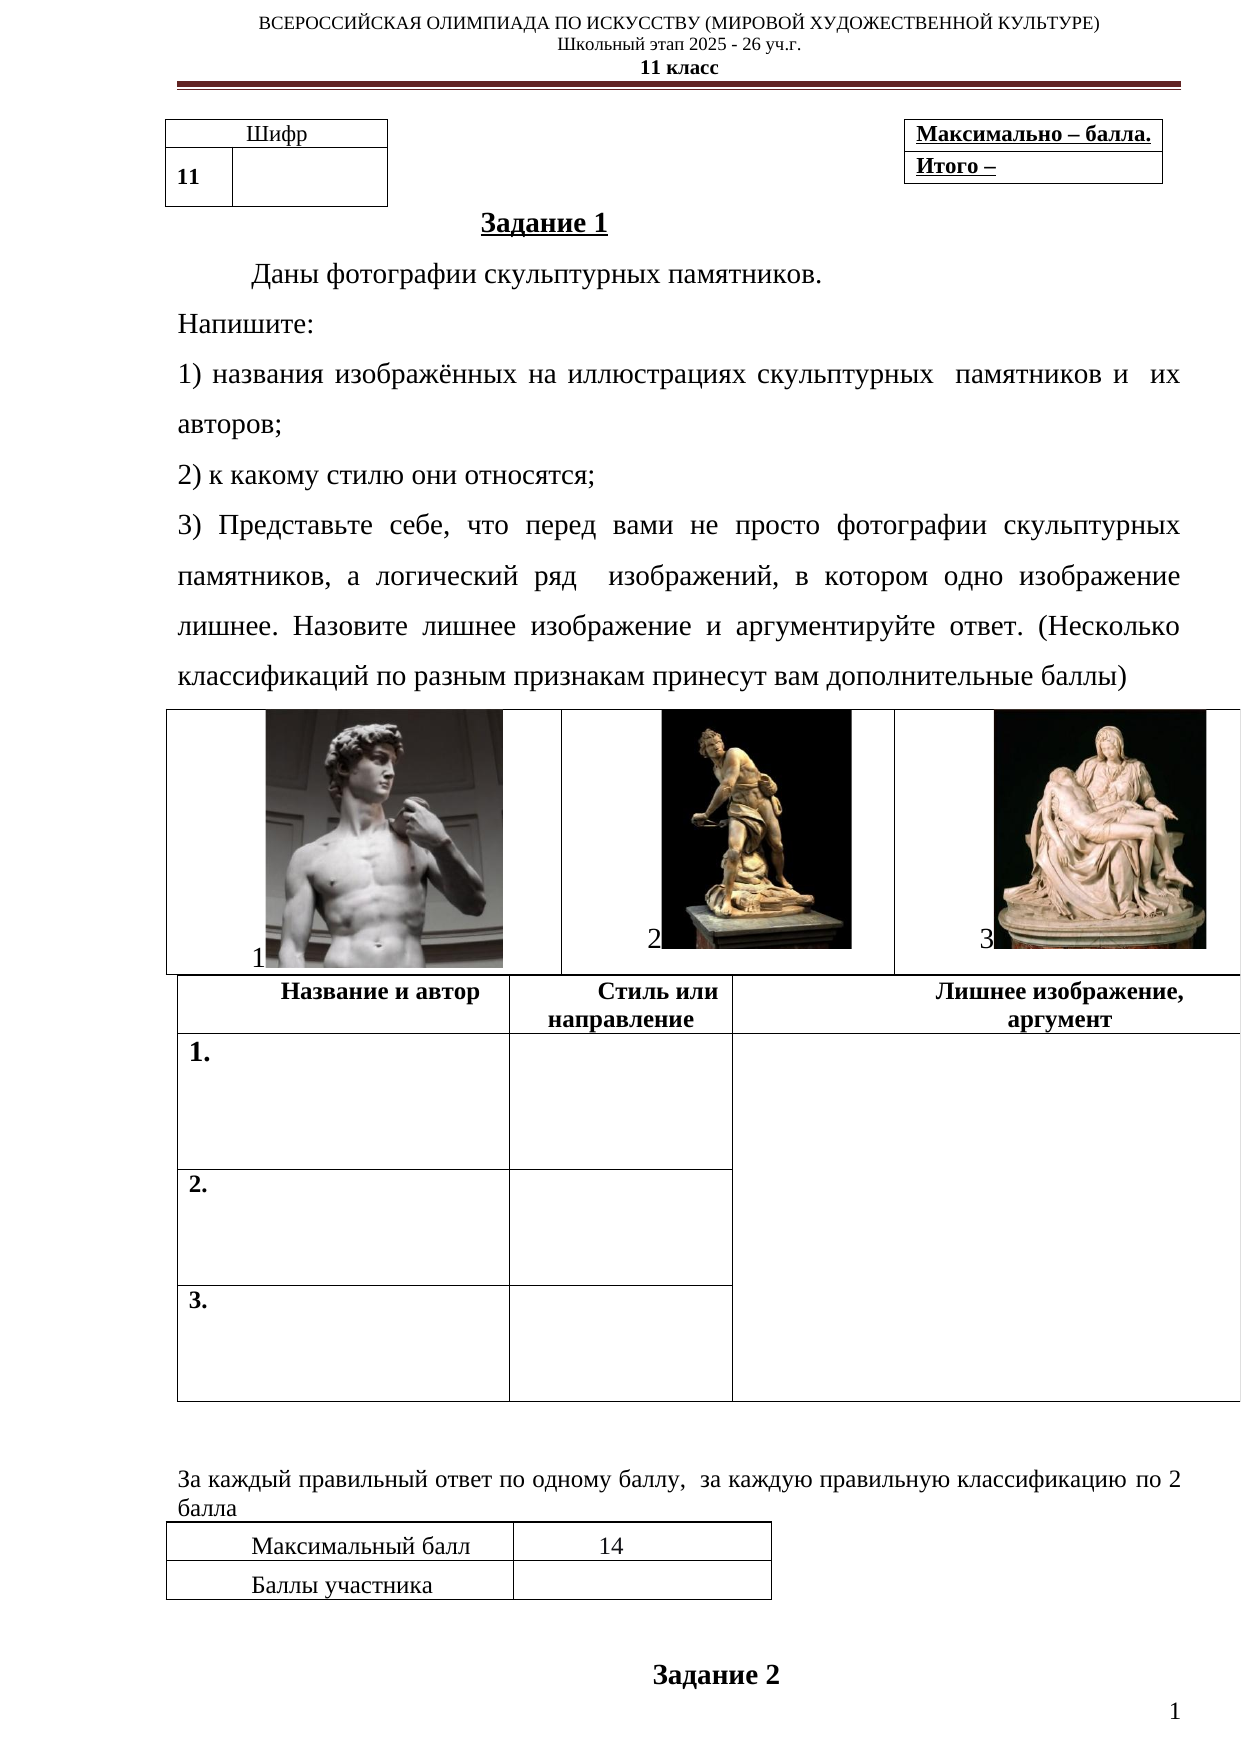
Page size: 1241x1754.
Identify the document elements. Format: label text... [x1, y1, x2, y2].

list Даны фотографии скульптурных памятников. [177, 256, 1181, 289]
table_cell [514, 1561, 771, 1598]
table_cell 2. [178, 1170, 509, 1284]
table_header 1 [167, 710, 561, 974]
table_header Название и автор [178, 976, 509, 1033]
table_header 14 [514, 1523, 771, 1560]
text 1) названия изображённых на иллюстрациях скульптурных памятников и их авторов; [177, 356, 1181, 440]
table_header Шифр [166, 120, 387, 147]
text Задание 2 [177, 1657, 1181, 1691]
table_header Лишнее изображение, аргумент [733, 976, 1240, 1033]
picture [661, 709, 852, 949]
table_cell [733, 1034, 1240, 1401]
table_cell Баллы участника [167, 1561, 513, 1598]
table_cell 3. [178, 1286, 509, 1401]
text Задание 1 [177, 205, 1181, 239]
text Напишите: [177, 306, 1181, 339]
picture [265, 709, 503, 968]
table_cell 1. [178, 1034, 509, 1168]
text 2) к какому стилю они относятся; [177, 457, 1181, 491]
table_cell [510, 1286, 732, 1401]
table_header 2 [562, 710, 894, 974]
table_cell [510, 1170, 732, 1284]
table_header Максимальный балл [167, 1523, 513, 1560]
table_header Стиль или направление [510, 976, 732, 1033]
text 3) Представьте себе, что перед вами не просто фотографии скульптурных памятников, а логический ряд изображений, в котором одно изображение лишнее. Назовите лишнее изображение и аргументируйте ответ. (Несколько классификаций по разным признакам принесут вам дополнительные баллы) [177, 507, 1181, 692]
table_cell [510, 1034, 732, 1168]
table_cell Итого – [905, 152, 1162, 183]
table_header Максимально – балла. [905, 120, 1162, 151]
table_cell [233, 148, 387, 206]
table_cell 11 [166, 148, 232, 206]
picture [993, 709, 1207, 949]
text За каждый правильный ответ по одному баллу, за каждую правильную классификацию по 2 балла [177, 1464, 1181, 1521]
table_header 3 [895, 710, 1240, 974]
